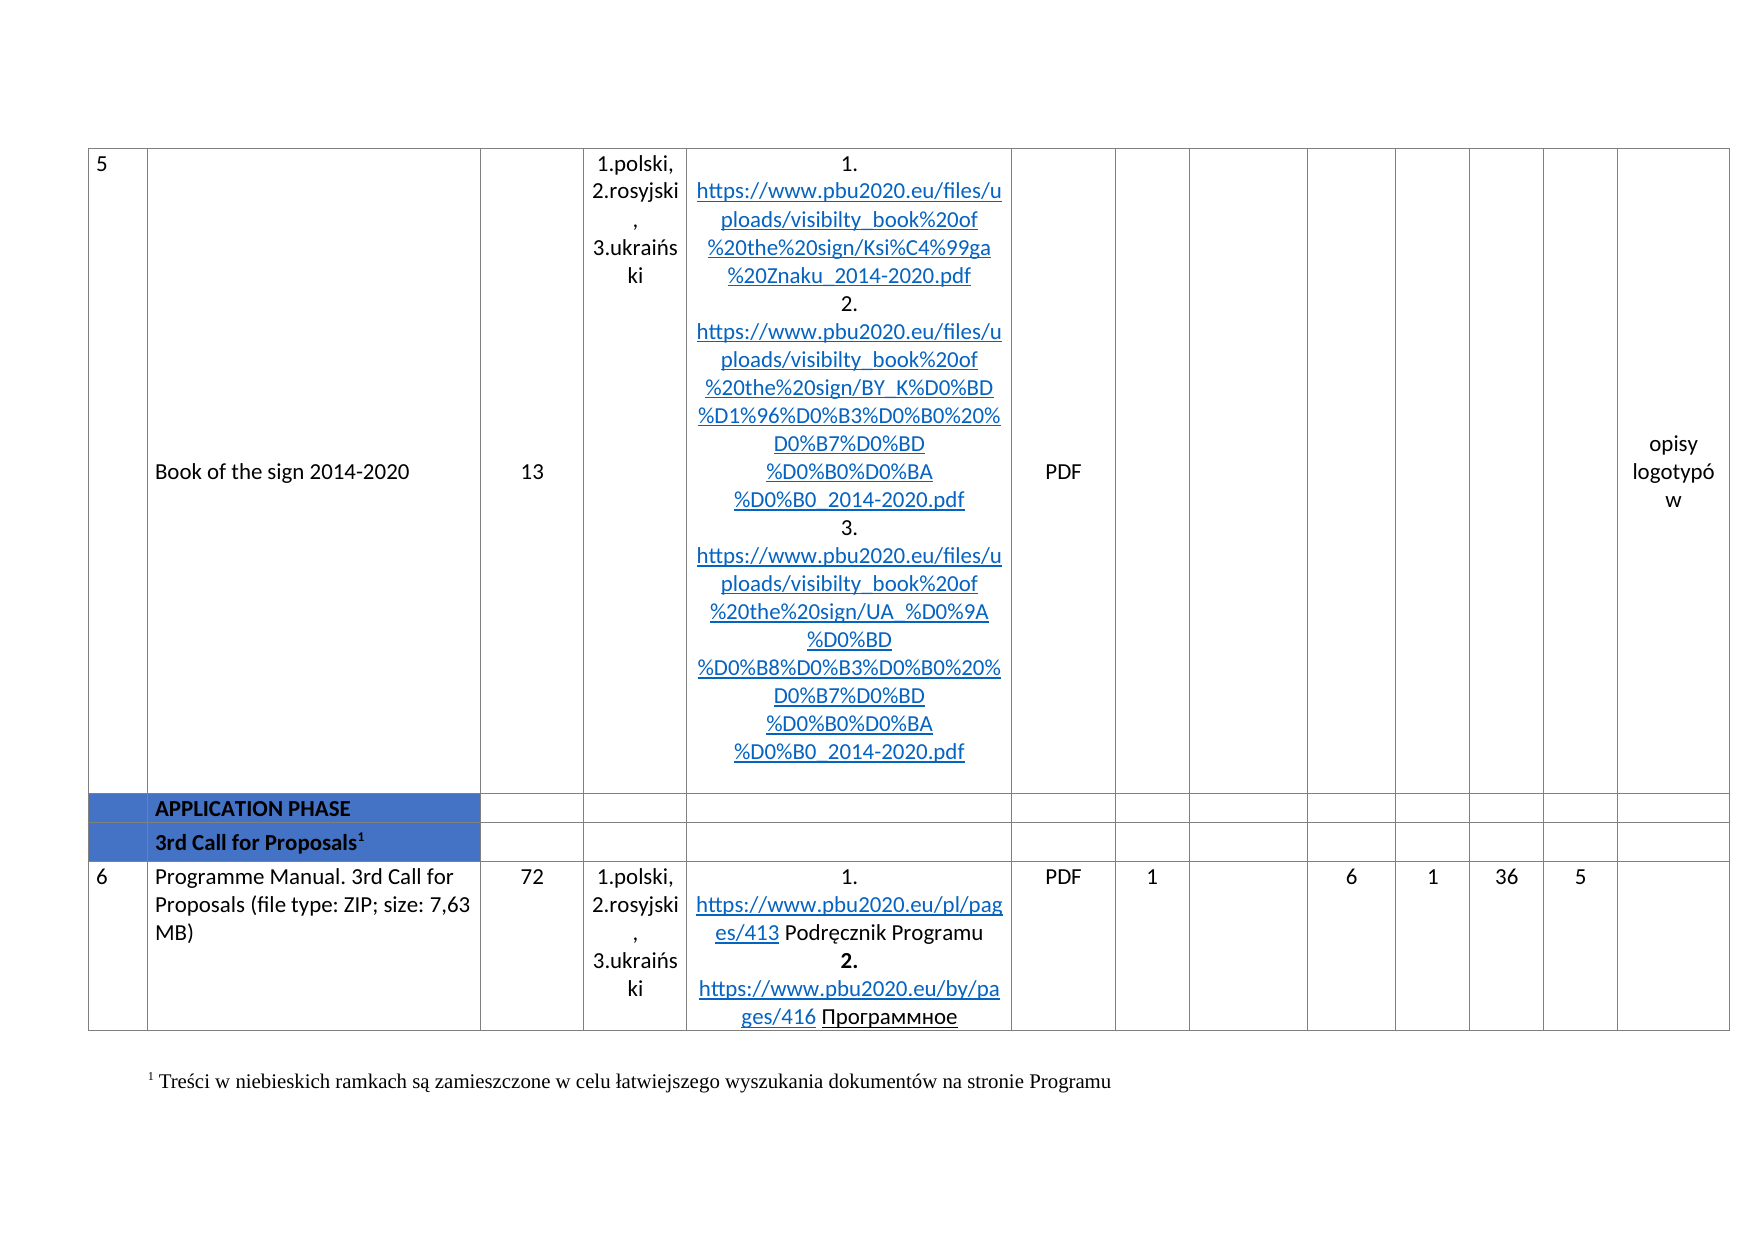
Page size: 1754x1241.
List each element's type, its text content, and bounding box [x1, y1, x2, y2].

table_cell APPLICATION PHASE [148, 794, 480, 822]
table_cell [1544, 794, 1617, 822]
table_cell [1190, 794, 1307, 822]
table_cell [687, 862, 1011, 1030]
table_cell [148, 862, 480, 1030]
table_cell [1308, 149, 1395, 793]
table_cell [1470, 149, 1543, 793]
table_cell Book of the sign 2014-2020 [148, 149, 480, 793]
table_cell 5 [1544, 862, 1617, 1030]
table_cell [1308, 823, 1395, 861]
table_cell [1116, 794, 1189, 822]
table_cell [584, 862, 686, 1030]
table_cell [1544, 823, 1617, 861]
table_cell [584, 794, 686, 822]
table_cell [1396, 794, 1469, 822]
table_cell opisy logotypów [1618, 149, 1729, 793]
table_cell [89, 823, 147, 861]
table_cell [1012, 823, 1115, 861]
table_cell [1618, 823, 1729, 861]
table_cell [1012, 794, 1115, 822]
table_cell [1190, 149, 1307, 793]
table_cell [1190, 862, 1307, 1030]
table_cell [1116, 823, 1189, 861]
table_cell PDF [1012, 862, 1115, 1030]
table_cell [1396, 149, 1469, 793]
table_cell [1618, 794, 1729, 822]
table_cell [481, 823, 583, 861]
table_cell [584, 149, 686, 793]
table_cell 1 [1116, 862, 1189, 1030]
table_cell PDF [1012, 149, 1115, 793]
table_cell 1. https://www.pbu2020.eu/files/uploads/visibilty_book%20of%20the%20sign/Ksi%C4%99ga%20Znaku_2014-2020.pdf 2. https://www.pbu2020.eu/files/uploads/visibilty_book%20of%20the%20sign/BY_K%D0%BD%D1%96%D0%B3%D0%B0%20%D0%B7%D0%BD%D0%B0%D0%BA%D0%B0_2014-2020.pdf 3. https://www.pbu2020.eu/files/uploads/visibilty_book%20of%20the%20sign/UA_%D0%9A%D0%BD%D0%B8%D0%B3%D0%B0%20%D0%B7%D0%BD%D0%B0%D0%BA%D0%B0_2014-2020.pdf [687, 149, 1011, 793]
table_cell 1 [1396, 862, 1469, 1030]
table_cell [1544, 149, 1617, 793]
table_cell [1470, 794, 1543, 822]
table_cell 5 [89, 149, 147, 793]
table_cell [687, 794, 1011, 822]
table_cell [1190, 823, 1307, 861]
table_cell [1396, 823, 1469, 861]
table_cell 6 [89, 862, 147, 1030]
table_cell [1470, 823, 1543, 861]
table_cell [89, 794, 147, 822]
table_cell [1308, 794, 1395, 822]
table_cell 36 [1470, 862, 1543, 1030]
table_cell 72 [481, 862, 583, 1030]
table_cell [1618, 862, 1729, 1030]
table_cell [584, 823, 686, 861]
table_cell [481, 794, 583, 822]
table_cell [1116, 149, 1189, 793]
table_cell 3rd Call for Proposals [148, 823, 480, 861]
table_cell 6 [1308, 862, 1395, 1030]
table_cell 13 [481, 149, 583, 793]
table_cell [687, 823, 1011, 861]
